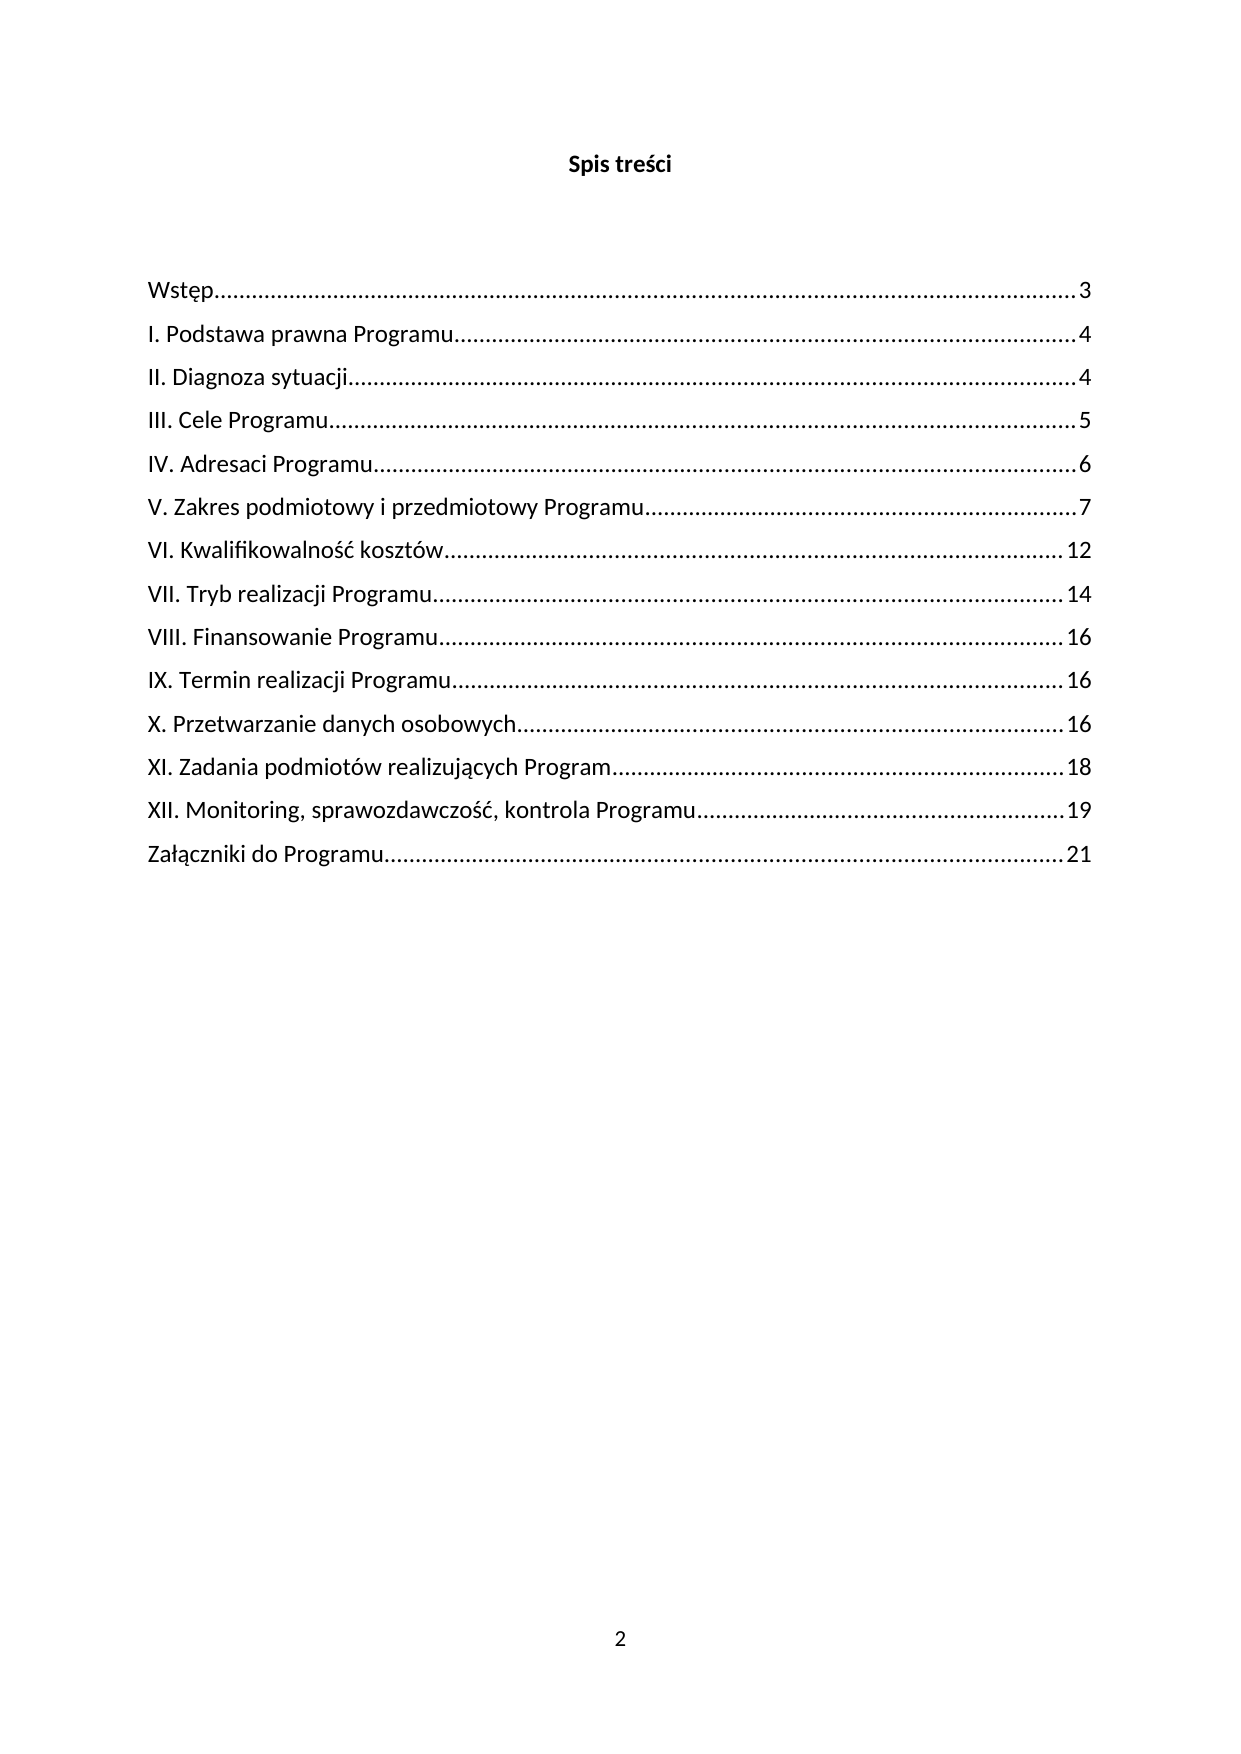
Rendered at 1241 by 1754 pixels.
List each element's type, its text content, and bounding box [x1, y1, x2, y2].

text Załączniki do Programu 21 [148, 838, 1092, 868]
text III. Cele Programu 5 [148, 404, 1092, 435]
text XII. Monitoring, sprawozdawczość, kontrola Programu 19 [148, 794, 1092, 825]
text I. Podstawa prawna Programu 4 [148, 318, 1092, 348]
text XI. Zadania podmiotów realizujących Program 18 [148, 751, 1092, 782]
text X. Przetwarzanie danych osobowych 16 [148, 708, 1092, 738]
text Wstęp 3 [148, 274, 1092, 305]
text Spis treści [148, 148, 1092, 178]
text VIII. Finansowanie Programu 16 [148, 621, 1092, 652]
text II. Diagnoza sytuacji 4 [148, 361, 1092, 392]
text IV. Adresaci Programu 6 [148, 448, 1092, 478]
text VI. Kwalifikowalność kosztów 12 [148, 534, 1092, 565]
text V. Zakres podmiotowy i przedmiotowy Programu 7 [148, 491, 1092, 522]
text IX. Termin realizacji Programu 16 [148, 664, 1092, 695]
text VII. Tryb realizacji Programu 14 [148, 578, 1092, 608]
